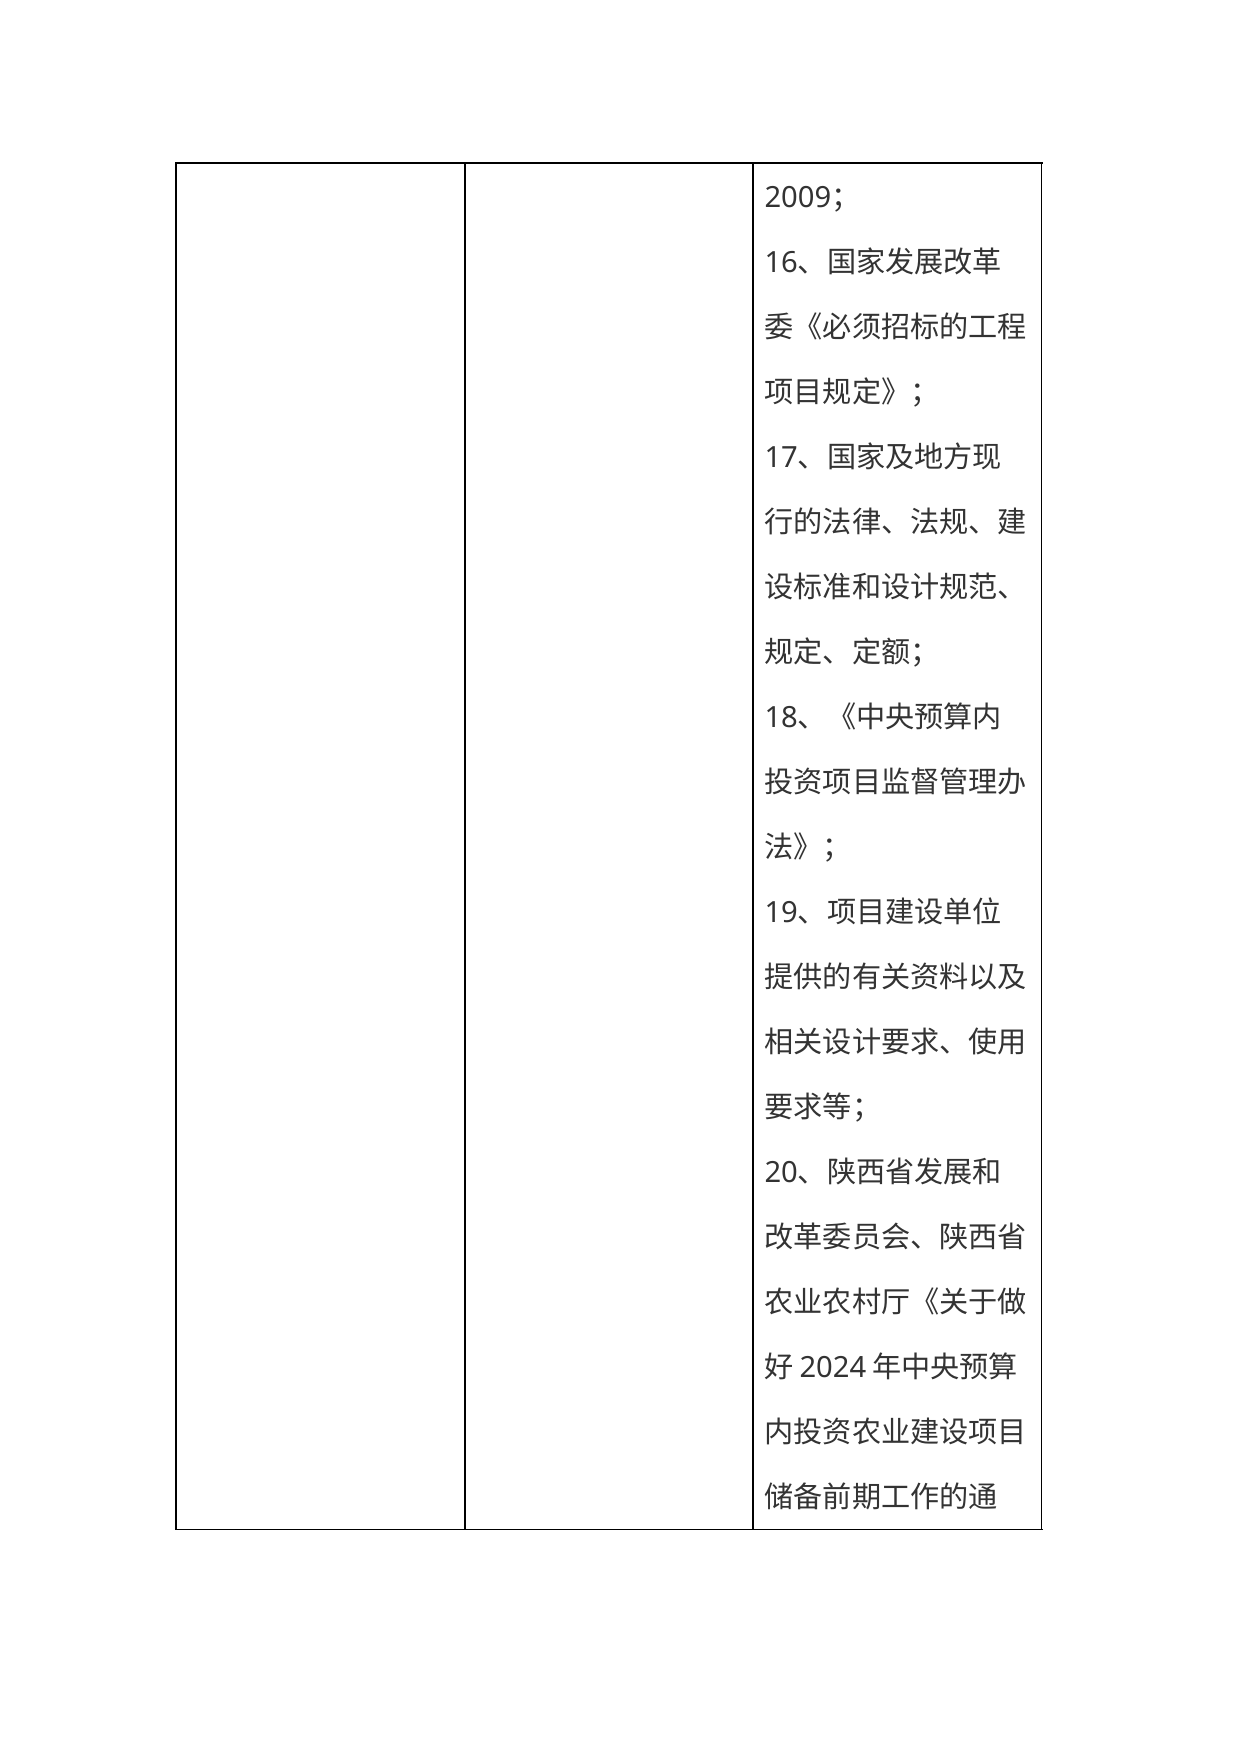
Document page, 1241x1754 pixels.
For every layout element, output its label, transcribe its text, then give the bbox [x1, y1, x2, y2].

table_cell 1 [466, 164, 752, 1528]
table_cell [754, 164, 1041, 1528]
table_cell [177, 164, 464, 1528]
